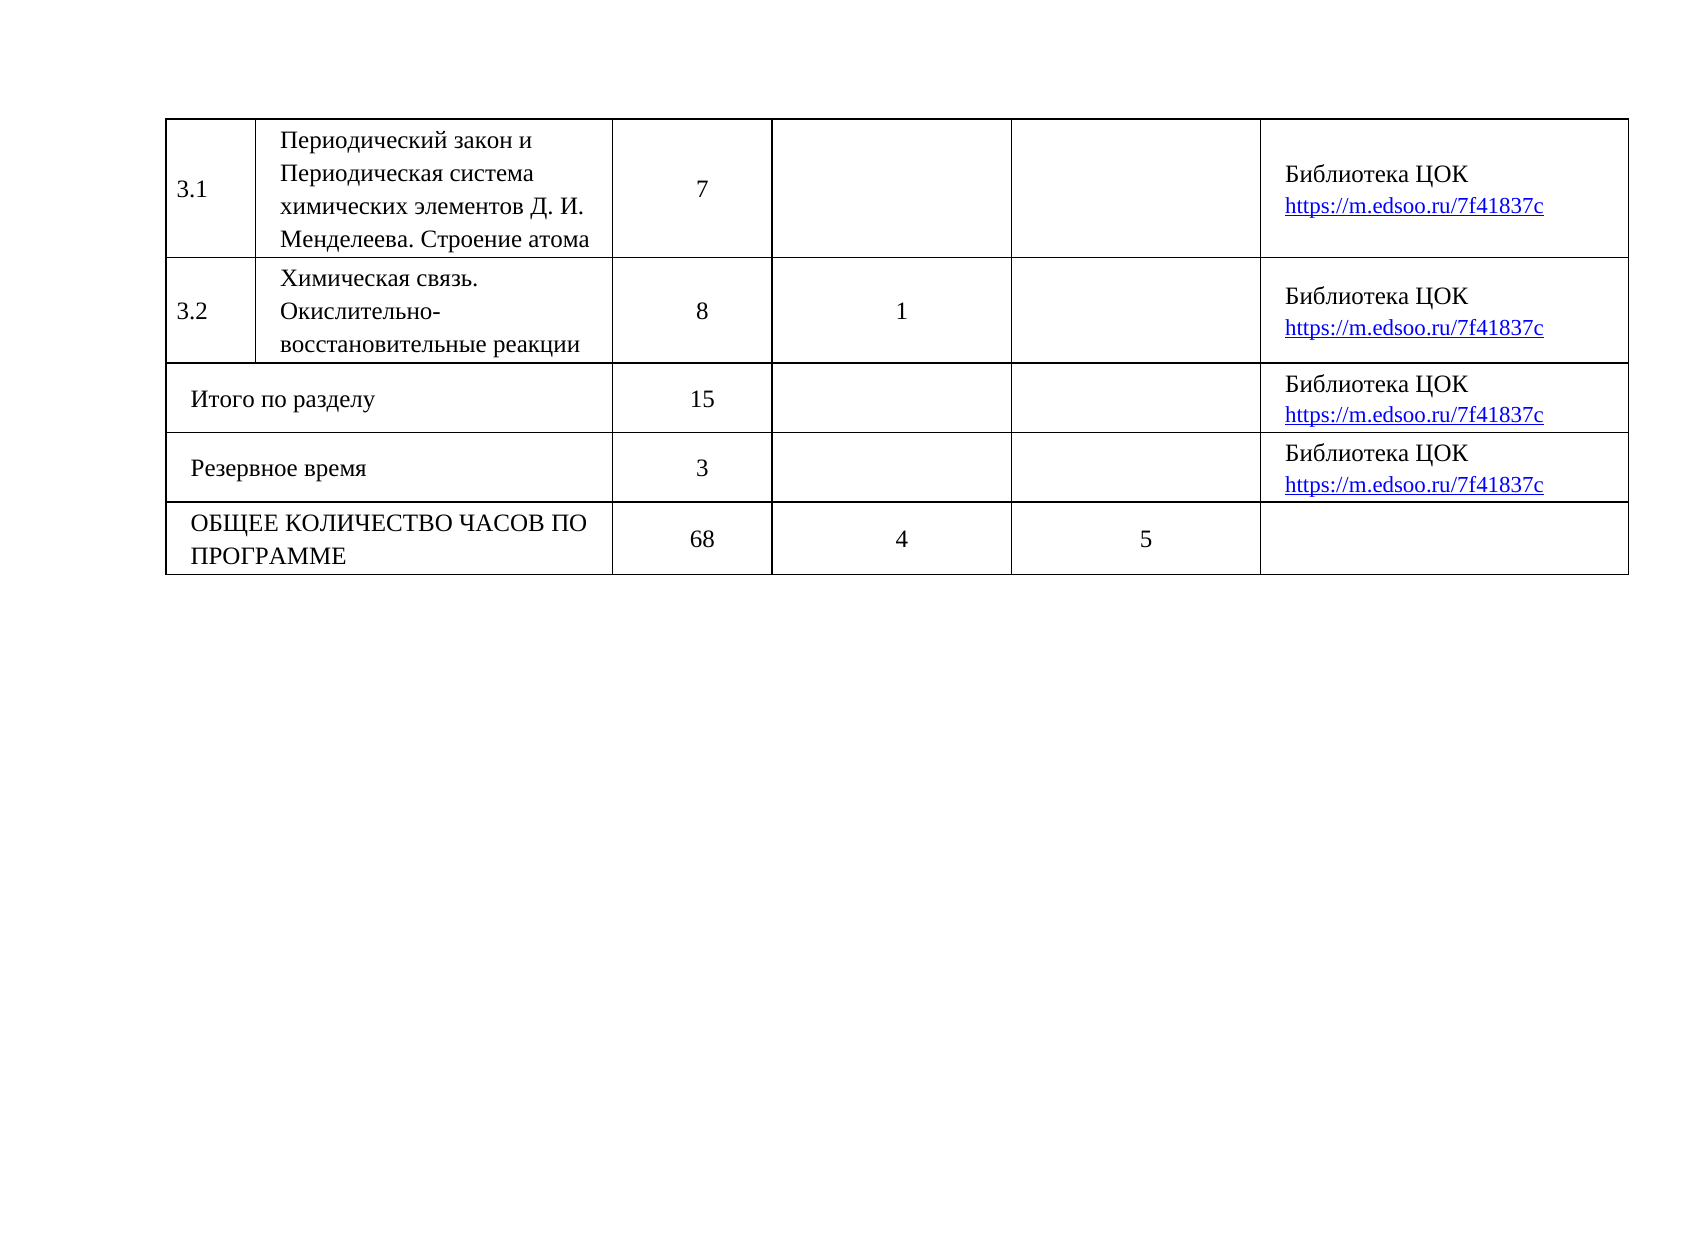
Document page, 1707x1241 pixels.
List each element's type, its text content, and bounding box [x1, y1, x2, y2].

table_cell Библиотека ЦОК https://m.edsoo.ru/7f41837c [1261, 433, 1628, 501]
table_cell Химическая связь. Окислительно-восстановительные реакции [256, 258, 612, 362]
table_cell [1012, 120, 1260, 257]
table_cell [773, 364, 1011, 432]
table_cell [1012, 258, 1260, 362]
table_cell Периодический закон и Периодическая система химических элементов Д. И. Менделе­ева. Строение атома [256, 120, 612, 257]
table_cell Библиотека ЦОК https://m.edsoo.ru/7f41837c [1261, 258, 1628, 362]
table_cell 1 [773, 258, 1011, 362]
table_cell Библиотека ЦОК https://m.edsoo.ru/7f41837c [1261, 364, 1628, 432]
table_cell 7 [613, 120, 771, 257]
table_cell 5 [1012, 503, 1260, 573]
table_cell 3.1 [167, 120, 255, 257]
table_cell 4 [773, 503, 1011, 573]
table_cell [1012, 364, 1260, 432]
table_cell [773, 120, 1011, 257]
table_cell 68 [613, 503, 771, 573]
table_cell [1261, 503, 1628, 573]
table_cell 3.2 [167, 258, 255, 362]
table_cell Резервное время [167, 433, 612, 501]
table_cell ОБЩЕЕ КОЛИЧЕСТВО ЧАСОВ ПО ПРОГРАММЕ [167, 503, 612, 573]
table_cell Библиотека ЦОК https://m.edsoo.ru/7f41837c [1261, 120, 1628, 257]
table_cell 3 [613, 433, 771, 501]
table_cell 8 [613, 258, 771, 362]
table_cell [1012, 433, 1260, 501]
table_cell 15 [613, 364, 771, 432]
table_cell Итого по разделу [167, 364, 612, 432]
table_cell [773, 433, 1011, 501]
